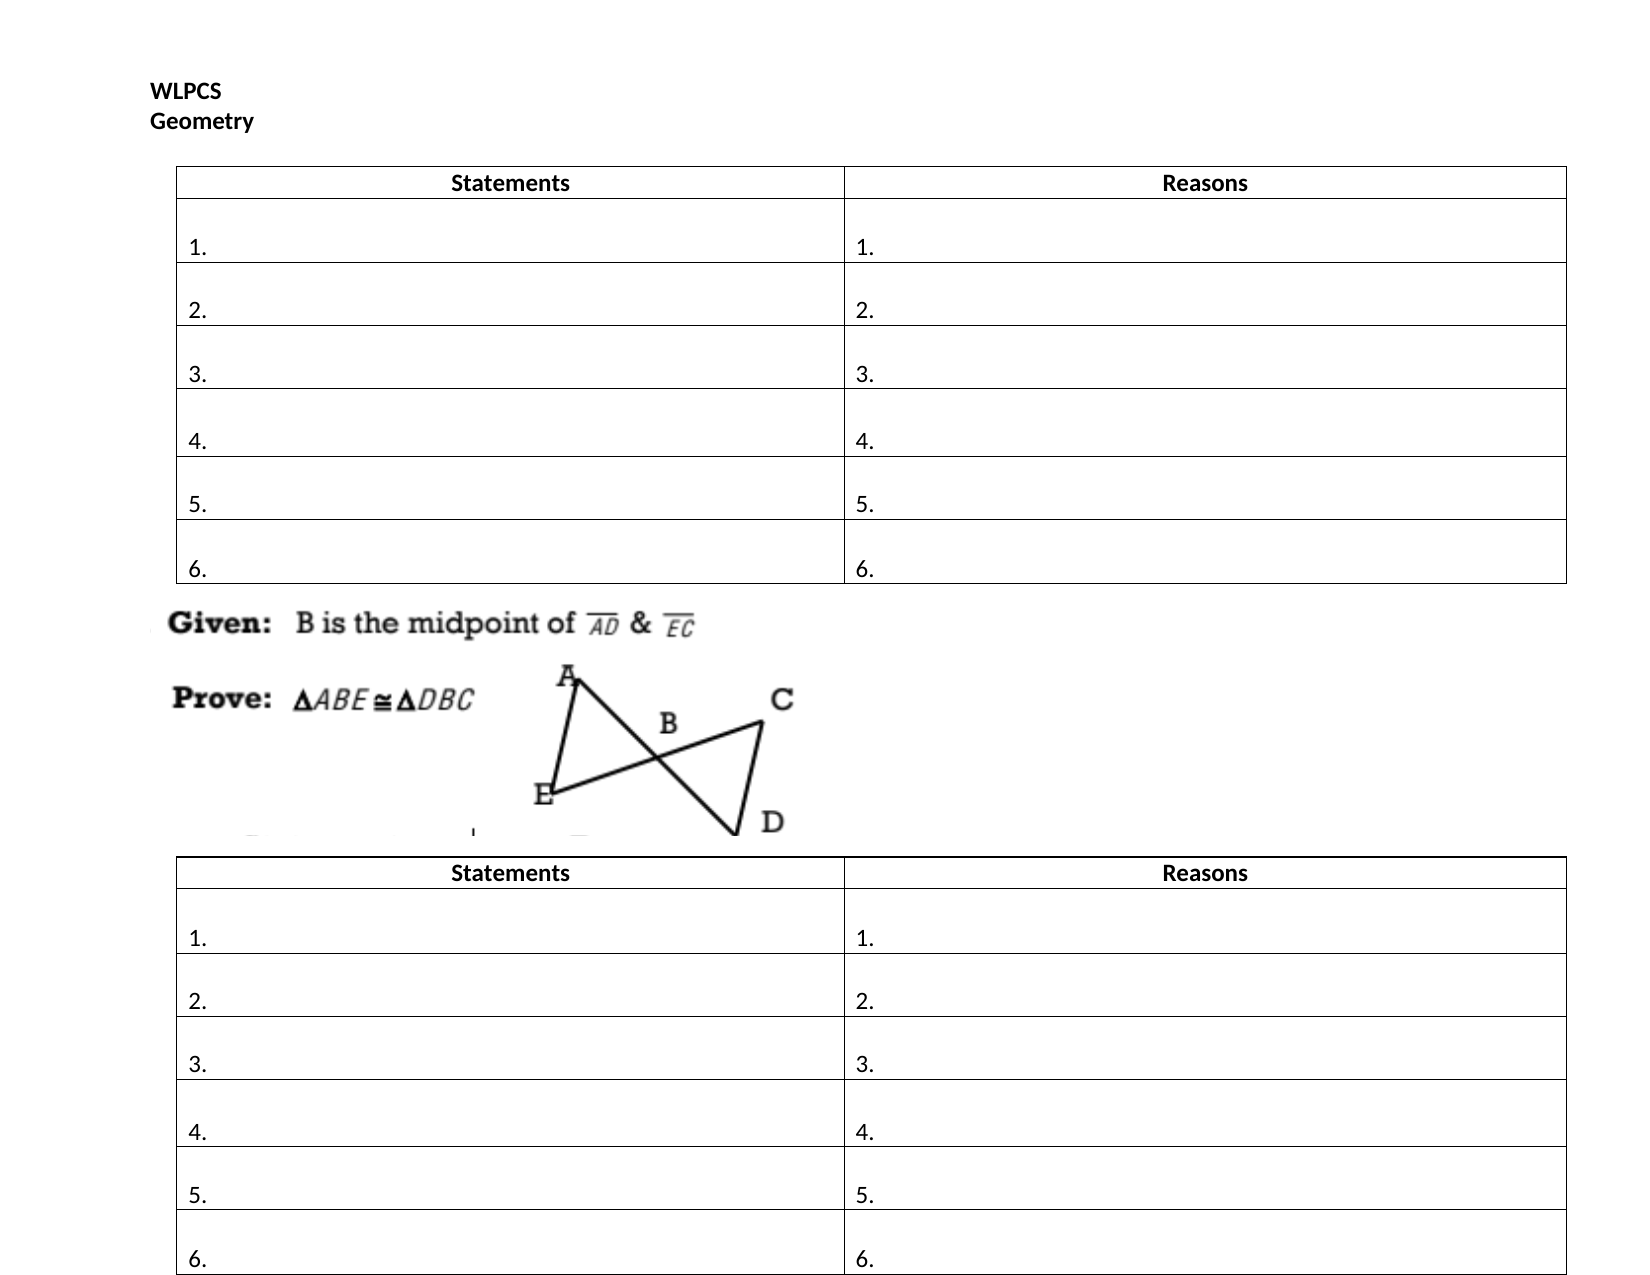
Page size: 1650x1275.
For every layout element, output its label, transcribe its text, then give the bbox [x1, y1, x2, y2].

table_cell 4. [177, 389, 844, 456]
table_cell 2. [845, 954, 1566, 1016]
table_cell 4. [845, 389, 1566, 456]
table_cell 1. [845, 199, 1566, 262]
table_header Statements [177, 858, 844, 888]
table_cell 6. [845, 520, 1566, 583]
table_cell 2. [177, 954, 844, 1016]
table_cell 4. [177, 1080, 844, 1146]
table_cell 6. [177, 1210, 844, 1274]
table_cell 6. [177, 520, 844, 583]
table_header Statements [177, 167, 844, 197]
table_cell 5. [845, 457, 1566, 519]
table_cell 1. [177, 199, 844, 262]
table_cell 2. [845, 263, 1566, 325]
table_header Reasons [845, 858, 1566, 888]
table_cell 1. [845, 889, 1566, 953]
table_cell 6. [845, 1210, 1566, 1274]
table_cell 5. [177, 457, 844, 519]
table_cell 5. [845, 1147, 1566, 1209]
table_cell 3. [845, 1017, 1566, 1079]
table_header Reasons [845, 167, 1566, 197]
table_cell 5. [177, 1147, 844, 1209]
table_cell 3. [177, 326, 844, 388]
table_cell 1. [177, 889, 844, 953]
table_cell 4. [845, 1080, 1566, 1146]
table_cell 2. [177, 263, 844, 325]
table_cell 3. [177, 1017, 844, 1079]
table_cell 3. [845, 326, 1566, 388]
